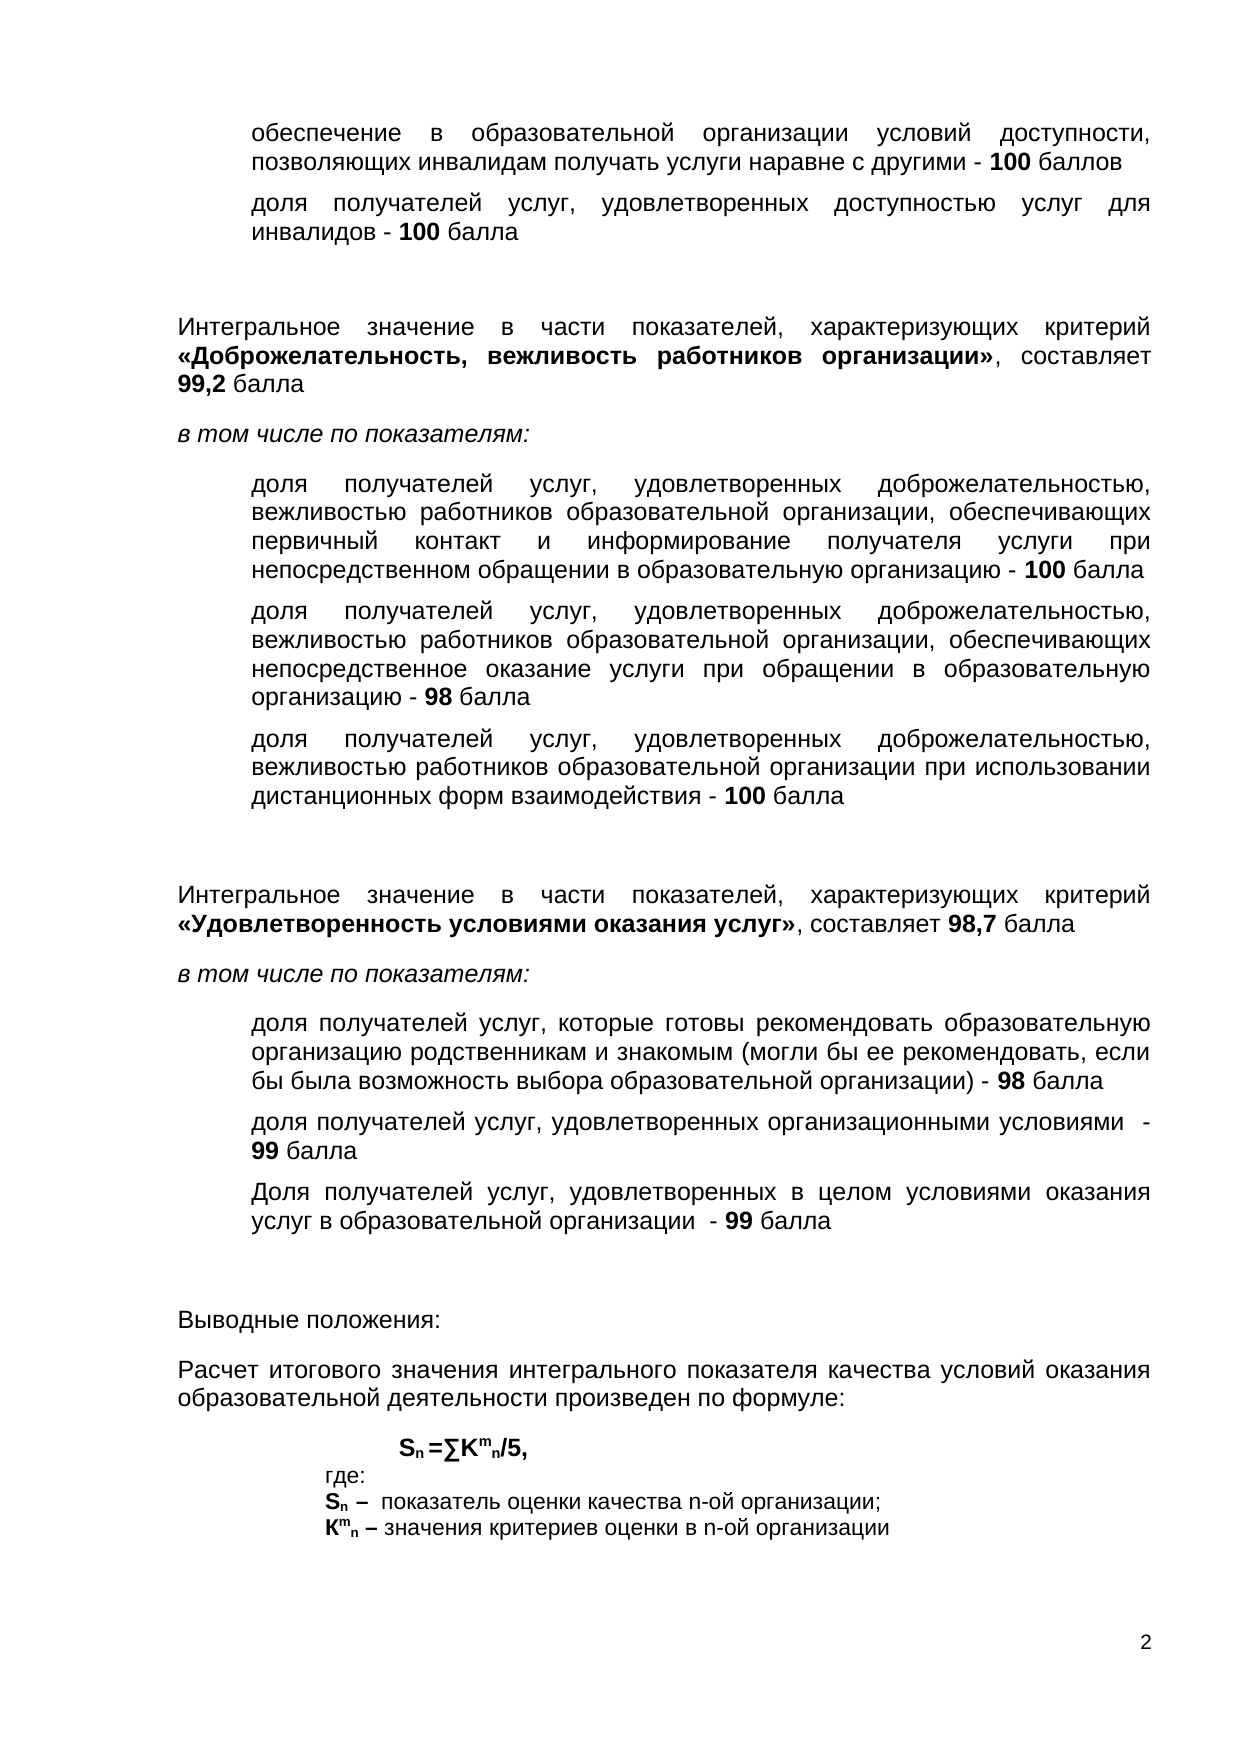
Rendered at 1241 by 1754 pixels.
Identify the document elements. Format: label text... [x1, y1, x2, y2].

text в том числе по показателям: [177, 419, 1152, 448]
text Sn – показатель оценки качества n-ой организации; [325, 1488, 1152, 1514]
text Выводные положения: [177, 1305, 1152, 1334]
text обеспечение в образовательной организации условий доступности, позволяющих инвалидам получать услуги наравне с другими - 100 баллов [251, 118, 1152, 176]
text доля получателей услуг, удовлетворенных доступностью услуг для инвалидов - 100 балла [251, 188, 1152, 246]
text доля получателей услуг, удовлетворенных доброжелательностью, вежливостью работников образовательной организации, обеспечивающих первичный контакт и информирование получателя услуги при непосредственном обращении в образовательную организацию - 100 балла [251, 468, 1152, 583]
text Sn =∑Kmn/5, [398, 1433, 1152, 1462]
text доля получателей услуг, удовлетворенных организационными условиями - 99 балла [251, 1107, 1152, 1164]
text в том числе по показателям: [177, 959, 1152, 987]
text доля получателей услуг, удовлетворенных доброжелательностью, вежливостью работников образовательной организации при использовании дистанционных форм взаимодействия - 100 балла [251, 723, 1152, 810]
text Кmn – значения критериев оценки в n-ой организации [325, 1514, 1152, 1541]
text доля получателей услуг, которые готовы рекомендовать образовательную организацию родственникам и знакомым (могли бы ее рекомендовать, если бы была возможность выбора образовательной организации) - 98 балла [251, 1008, 1152, 1094]
text где: [325, 1462, 1152, 1488]
text Расчет итогового значения интегрального показателя качества условий оказания образовательной деятельности произведен по формуле: [177, 1354, 1152, 1412]
text доля получателей услуг, удовлетворенных доброжелательностью, вежливостью работников образовательной организации, обеспечивающих непосредственное оказание услуги при обращении в образовательную организацию - 98 балла [251, 596, 1152, 711]
text Интегральное значение в части показателей, характеризующих критерий «Доброжелательность, вежливость работников организации», составляет 99,2 балла [177, 312, 1152, 398]
text Интегральное значение в части показателей, характеризующих критерий «Удовлетворенность условиями оказания услуг», составляет 98,7 балла [177, 880, 1152, 938]
text Доля получателей услуг, удовлетворенных в целом условиями оказания услуг в образовательной организации - 99 балла [251, 1177, 1152, 1234]
